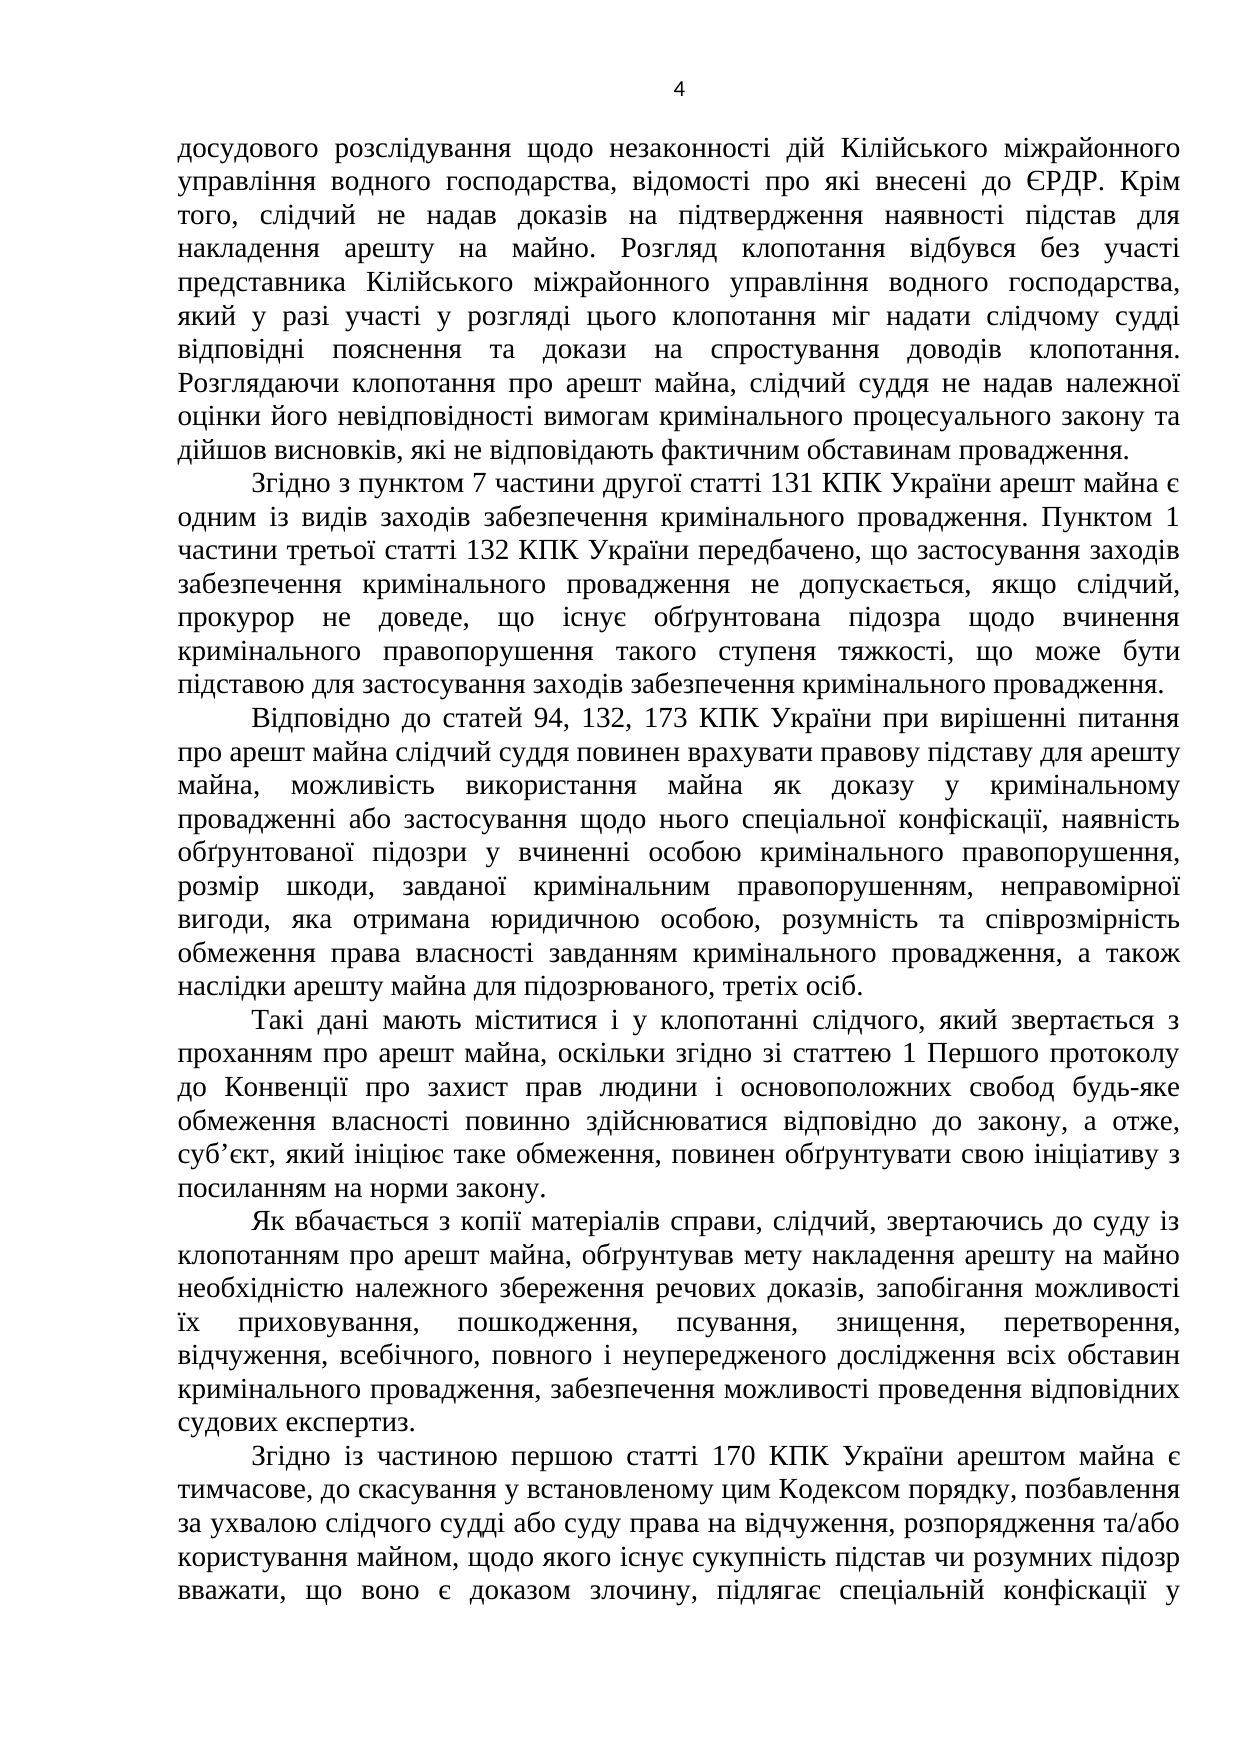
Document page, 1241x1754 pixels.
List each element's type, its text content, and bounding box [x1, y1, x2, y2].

text Такі дані мають міститися і у клопотанні слідчого, який звертається з проханням про арешт майна, оскільки згідно зі статтею 1 Першого протоколу до Конвенції про захист прав людини і основоположних свобод будь-яке обмеження власності повинно здійснюватися відповідно до закону, а отже, суб’єкт, який ініціює таке обмеження, повинен обґрунтувати свою ініціативу з посиланням на норми закону. [177, 1002, 1181, 1203]
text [177, 130, 1181, 465]
text Згідно з пунктом 7 частини другої статті 131 КПК України арешт майна є одним із видів заходів забезпечення кримінального провадження. Пунктом 1 частини третьої статті 132 КПК України передбачено, що застосування заходів забезпечення кримінального провадження не допускається, якщо слідчий, прокурор не доведе, що існує обґрунтована підозра щодо вчинення кримінального правопорушення такого ступеня тяжкості, що може бути підставою для застосування заходів забезпечення кримінального провадження. [177, 465, 1181, 700]
text Відповідно до статей 94, 132, 173 КПК України при вирішенні питання про арешт майна слідчий суддя повинен врахувати правову підставу для арешту майна, можливість використання майна як доказу у кримінальному провадженні або застосування щодо нього спеціальної конфіскації, наявність обґрунтованої підозри у вчиненні особою кримінального правопорушення, розмір шкоди, завданої кримінальним правопорушенням, неправомірної вигоди, яка отримана юридичною особою, розумність та співрозмірність обмеження права власності завданням кримінального провадження, а також наслідки арешту майна для підозрюваного, третіх осіб. [177, 700, 1181, 1002]
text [177, 1438, 1181, 1606]
text Як вбачається з копії матеріалів справи, слідчий, звертаючись до суду із клопотанням про арешт майна, обґрунтував мету накладення арешту на майно необхідністю належного збереження речових доказів, запобігання можливості їх приховування, пошкодження, псування, знищення, перетворення, відчуження, всебічного, повного і неупередженого дослідження всіх обставин кримінального провадження, забезпечення можливості проведення відповідних судових експертиз. [177, 1203, 1181, 1438]
